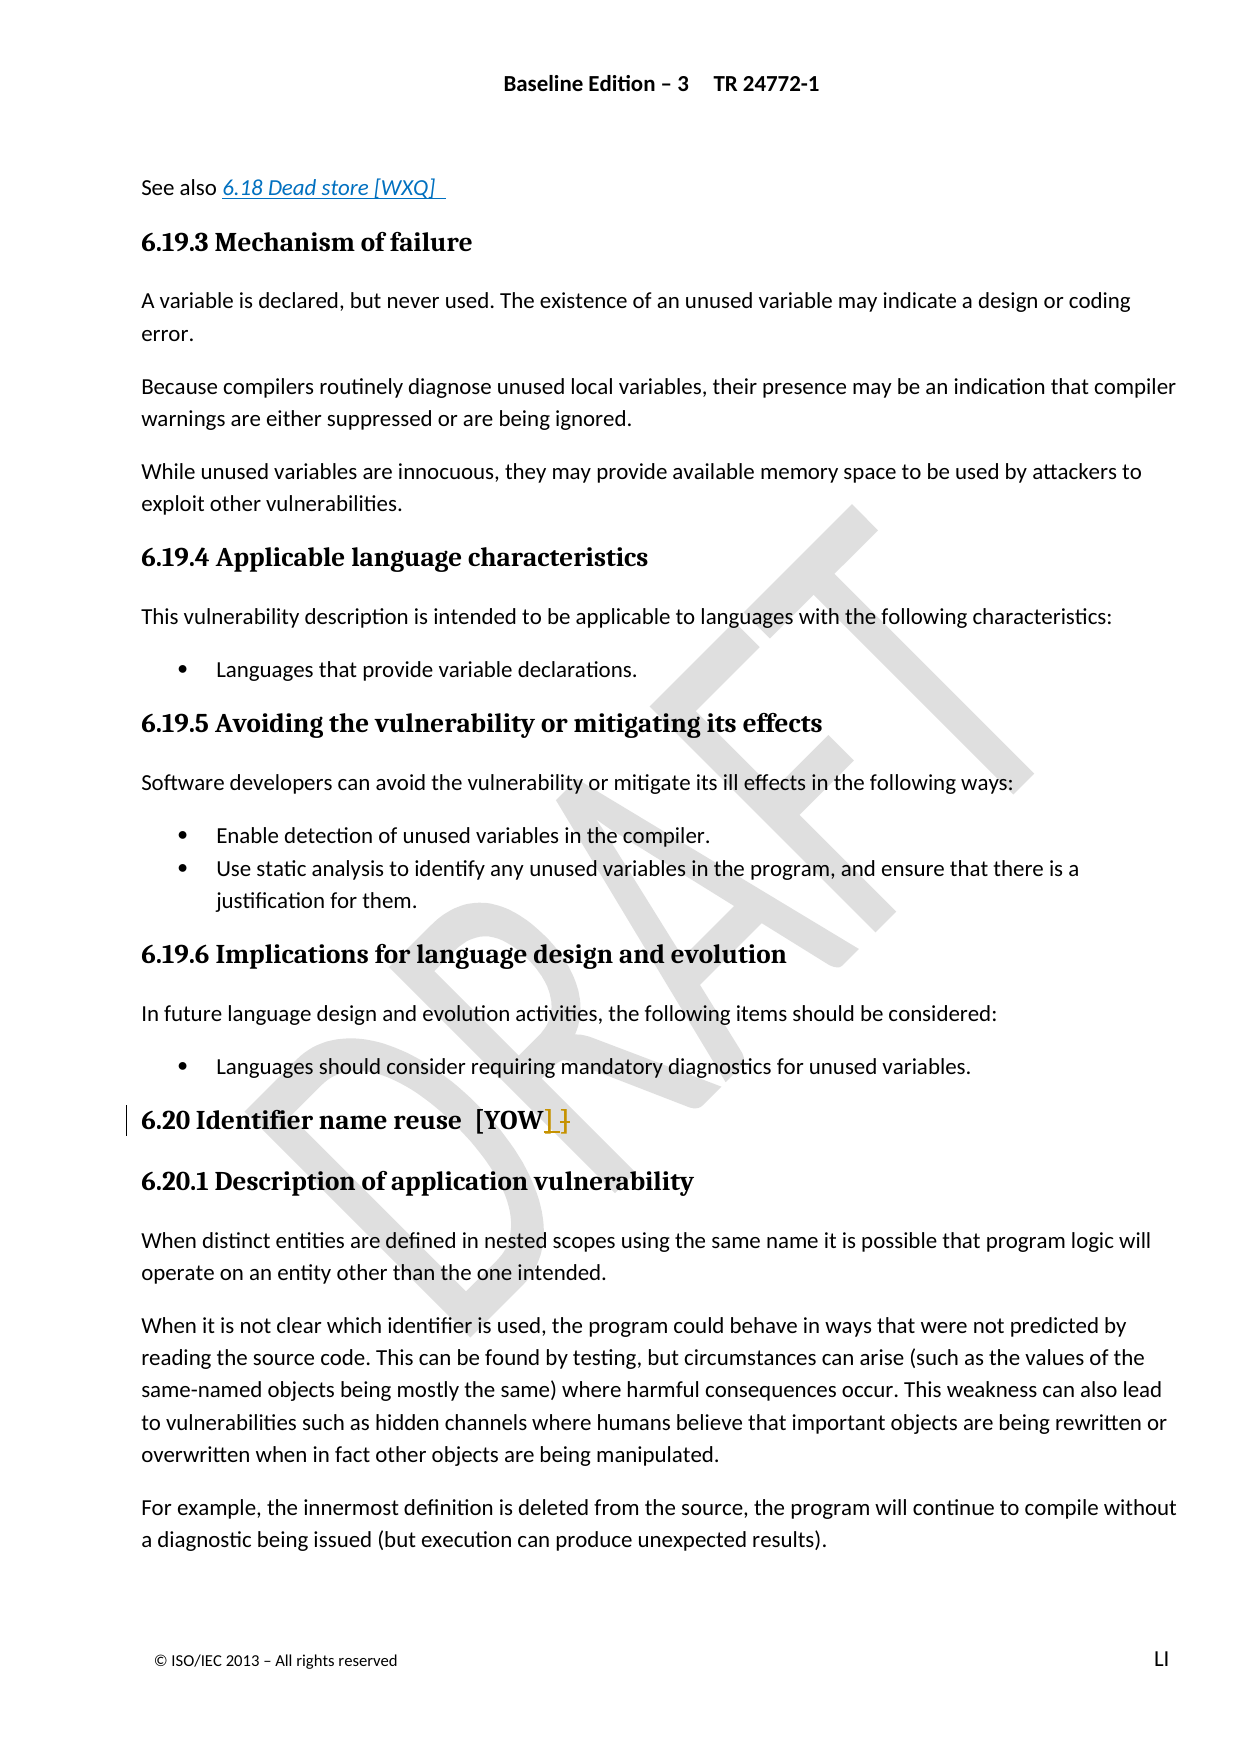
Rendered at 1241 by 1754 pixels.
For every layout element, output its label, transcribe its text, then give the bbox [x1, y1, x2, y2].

subtitle 6.19.6 Implications for language design and evolution [141, 939, 1182, 970]
text When distinct entities are defined in nested scopes using the same name it is possible that program logic will operate on an entity other than the one intended. [141, 1226, 1182, 1286]
text When it is not clear which identifier is used, the program could behave in ways that were not predicted by reading the source code. This can be found by testing, but circumstances can arise (such as the values of the same-named objects being mostly the same) where harmful consequences occur. This weakness can also lead to vulnerabilities such as hidden channels where humans believe that important objects are being rewritten or overwritten when in fact other objects are being manipulated. [141, 1311, 1182, 1468]
list Languages should consider requiring mandatory diagnostics for unused variables. [178, 1052, 1182, 1080]
text A variable is declared, but never used. The existence of an unused variable may indicate a design or coding error. [141, 287, 1182, 347]
subtitle 6.19.5 Avoiding the vulnerability or mitigating its effects [141, 708, 1182, 739]
text This vulnerability description is intended to be applicable to languages with the following characteristics: [141, 602, 1182, 630]
list Use static analysis to identify any unused variables in the program, and ensure that there is a justification for them. [178, 854, 1182, 914]
list Languages that provide variable declarations. [178, 655, 1182, 683]
subtitle 6.20 Identifier name reuse [YOW [141, 1105, 1182, 1136]
text Software developers can avoid the vulnerability or mitigate its ill effects in the following ways: [141, 768, 1182, 797]
text See also [141, 173, 1182, 202]
subtitle 6.20.1 Description of application vulnerability [141, 1166, 1182, 1197]
text In future language design and evolution activities, the following items should be considered: [141, 999, 1182, 1027]
subtitle 6.19.3 Mechanism of failure [141, 227, 1182, 258]
subtitle 6.19.4 Applicable language characteristics [141, 542, 1182, 573]
text Because compilers routinely diagnose unused local variables, their presence may be an indication that compiler warnings are either suppressed or are being ignored. [141, 372, 1182, 432]
list Enable detection of unused variables in the compiler. [178, 822, 1182, 849]
text For example, the innermost definition is deleted from the source, the program will continue to compile without a diagnostic being issued (but execution can produce unexpected results). [141, 1493, 1182, 1553]
text While unused variables are innocuous, they may provide available memory space to be used by attackers to exploit other vulnerabilities. [141, 457, 1182, 517]
